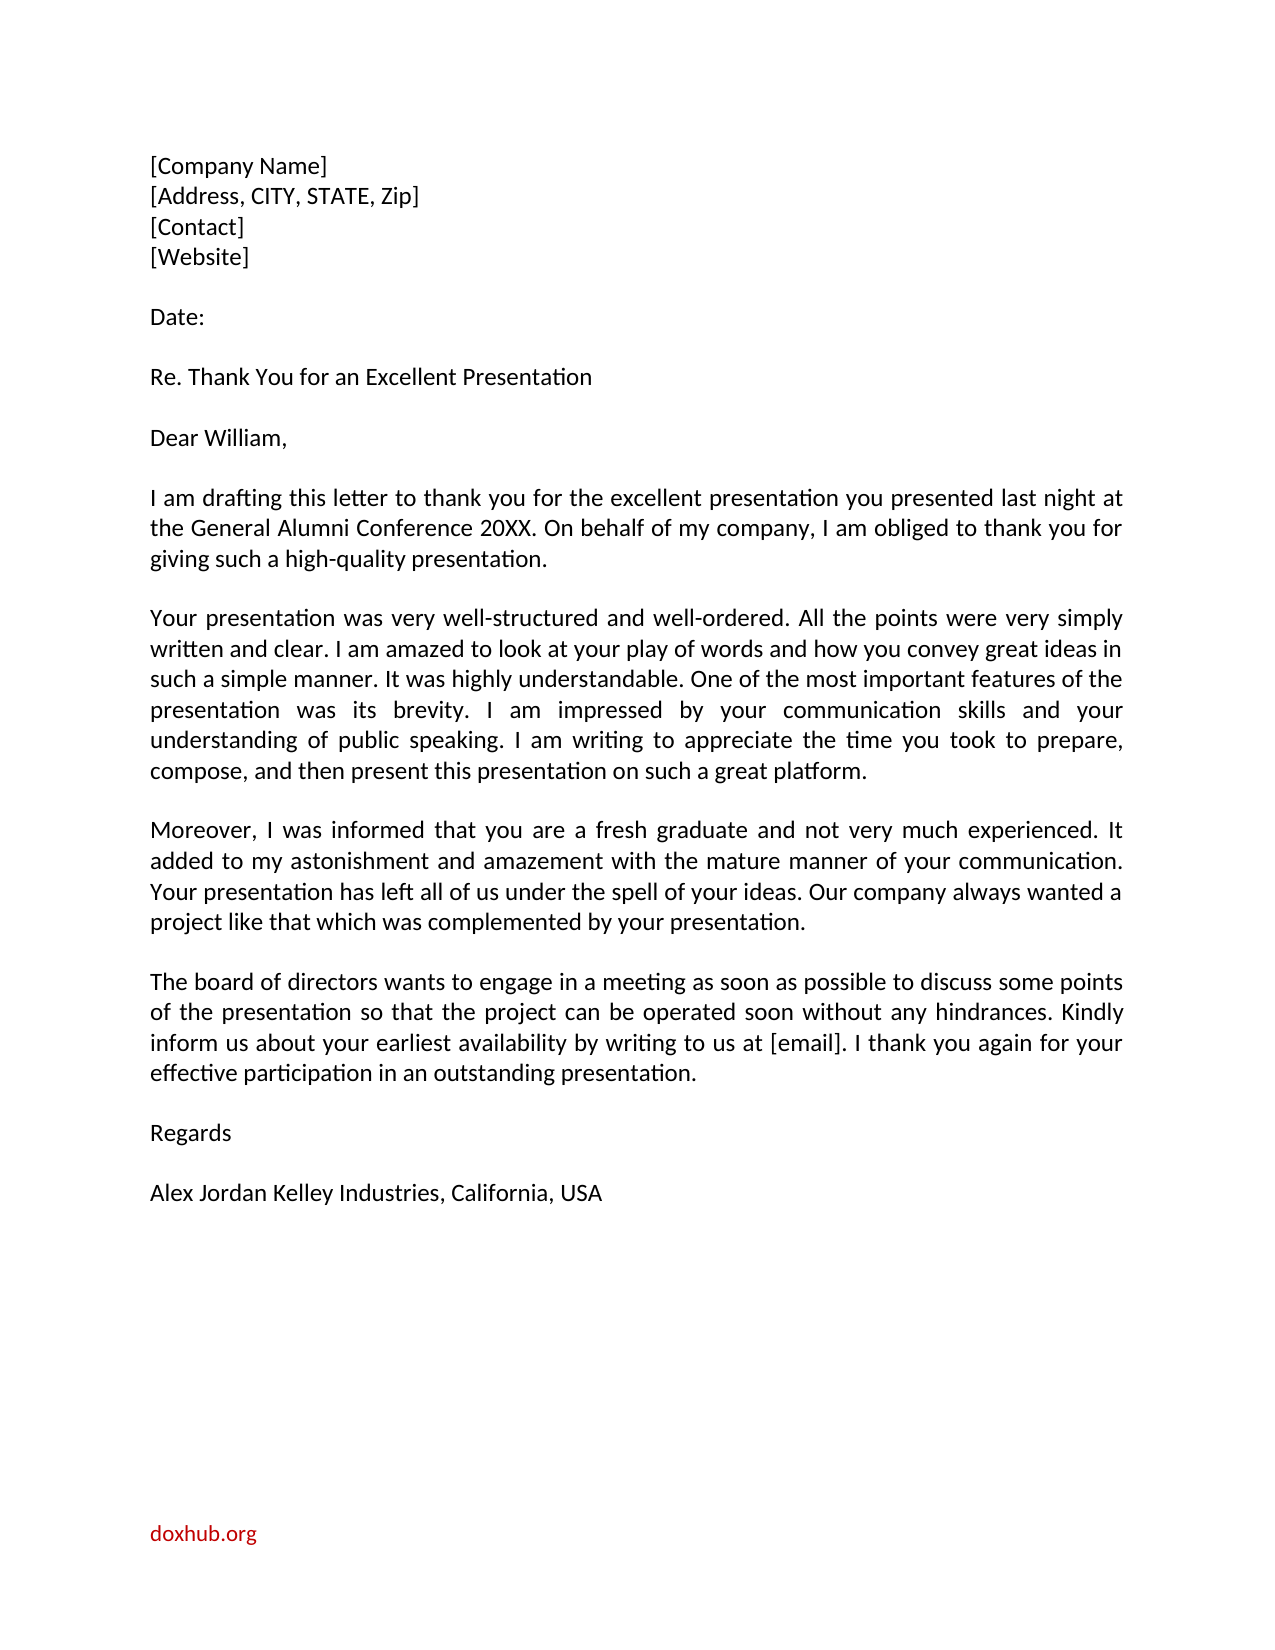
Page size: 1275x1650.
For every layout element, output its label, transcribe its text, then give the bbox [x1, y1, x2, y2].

text Your presentation was very well-structured and well-ordered. All the points were very simply written and clear. I am amazed to look at your play of words and how you convey great ideas in such a simple manner. It was highly understandable. One of the most important features of the presentation was its brevity. I am impressed by your communication skills and your understanding of public speaking. I am writing to appreciate the time you took to prepare, compose, and then present this presentation on such a great platform. [150, 602, 1125, 786]
text Date: [150, 301, 1125, 332]
text The board of directors wants to engage in a meeting as soon as possible to discuss some points of the presentation so that the project can be operated soon without any hindrances. Kindly inform us about your earliest availability by writing to us at [email]. I thank you again for your effective participation in an outstanding presentation. [150, 966, 1125, 1088]
text Regards [150, 1117, 1125, 1148]
text Moreover, I was informed that you are a fresh graduate and not very much experienced. It added to my astonishment and amazement with the mature manner of your communication. Your presentation has left all of us under the spell of your ideas. Our company always wanted a project like that which was complemented by your presentation. [150, 815, 1125, 937]
text Alex Jordan Kelley Industries, California, USA [150, 1177, 1125, 1207]
text Re. Thank You for an Excellent Presentation Dear William, [150, 361, 1125, 452]
text [Company Name] [Address, CITY, STATE, Zip] [Contact] [Website] [150, 150, 1125, 272]
text I am drafting this letter to thank you for the excellent presentation you presented last night at the General Alumni Conference 20XX. On behalf of my company, I am obliged to thank you for giving such a high-quality presentation. [150, 482, 1125, 573]
